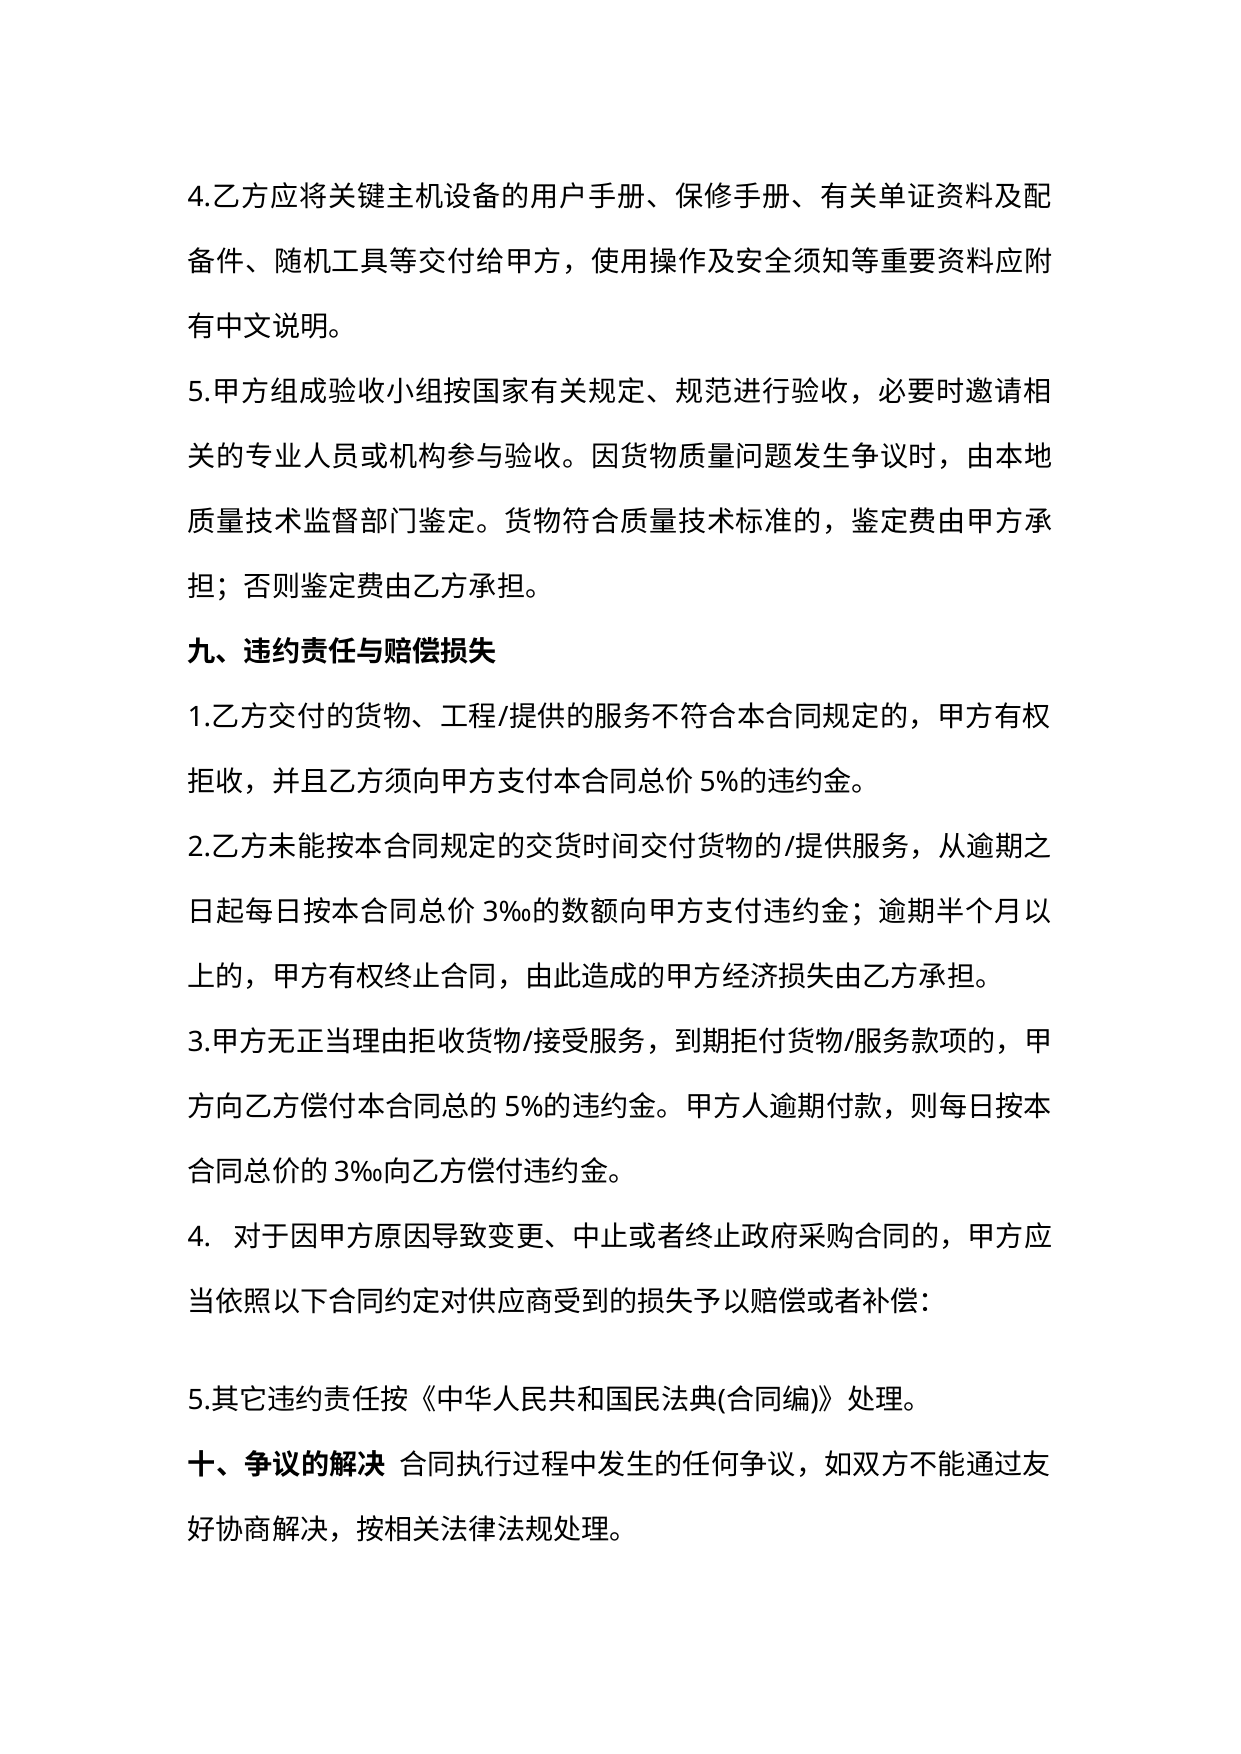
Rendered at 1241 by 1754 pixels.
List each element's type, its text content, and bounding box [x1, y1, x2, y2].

text 4. 对于因甲方原因导致变更、中止或者终止政府采购合同的，甲方应当依照以下合同约定对供应商受到的损失予以赔偿或者补偿： [187, 1202, 1053, 1332]
text 3.甲方无正当理由拒收货物/接受服务，到期拒付货物/服务款项的，甲方向乙方偿付本合同总的5%的违约金。甲方人逾期付款，则每日按本合同总价的3‰向乙方偿付违约金。 [187, 1007, 1053, 1202]
text 十、争议的解决 合同执行过程中发生的任何争议，如双方不能通过友好协商解决，按相关法律法规处理。 [187, 1429, 1053, 1559]
text 九、违约责任与赔偿损失 [187, 617, 1053, 682]
text 5.其它违约责任按《中华人民共和国民法典(合同编)》处理。 [187, 1364, 1053, 1429]
text 2.乙方未能按本合同规定的交货时间交付货物的/提供服务，从逾期之日起每日按本合同总价3‰的数额向甲方支付违约金；逾期半个月以上的，甲方有权终止合同，由此造成的甲方经济损失由乙方承担。 [187, 812, 1053, 1007]
text 1.乙方交付的货物、工程/提供的服务不符合本合同规定的，甲方有权拒收，并且乙方须向甲方支付本合同总价5%的违约金。 [187, 682, 1053, 812]
text 4.乙方应将关键主机设备的用户手册、保修手册、有关单证资料及配备件、随机工具等交付给甲方，使用操作及安全须知等重要资料应附有中文说明。 [187, 162, 1053, 357]
text 5.甲方组成验收小组按国家有关规定、规范进行验收，必要时邀请相关的专业人员或机构参与验收。因货物质量问题发生争议时，由本地质量技术监督部门鉴定。货物符合质量技术标准的，鉴定费由甲方承担；否则鉴定费由乙方承担。 [187, 357, 1053, 617]
